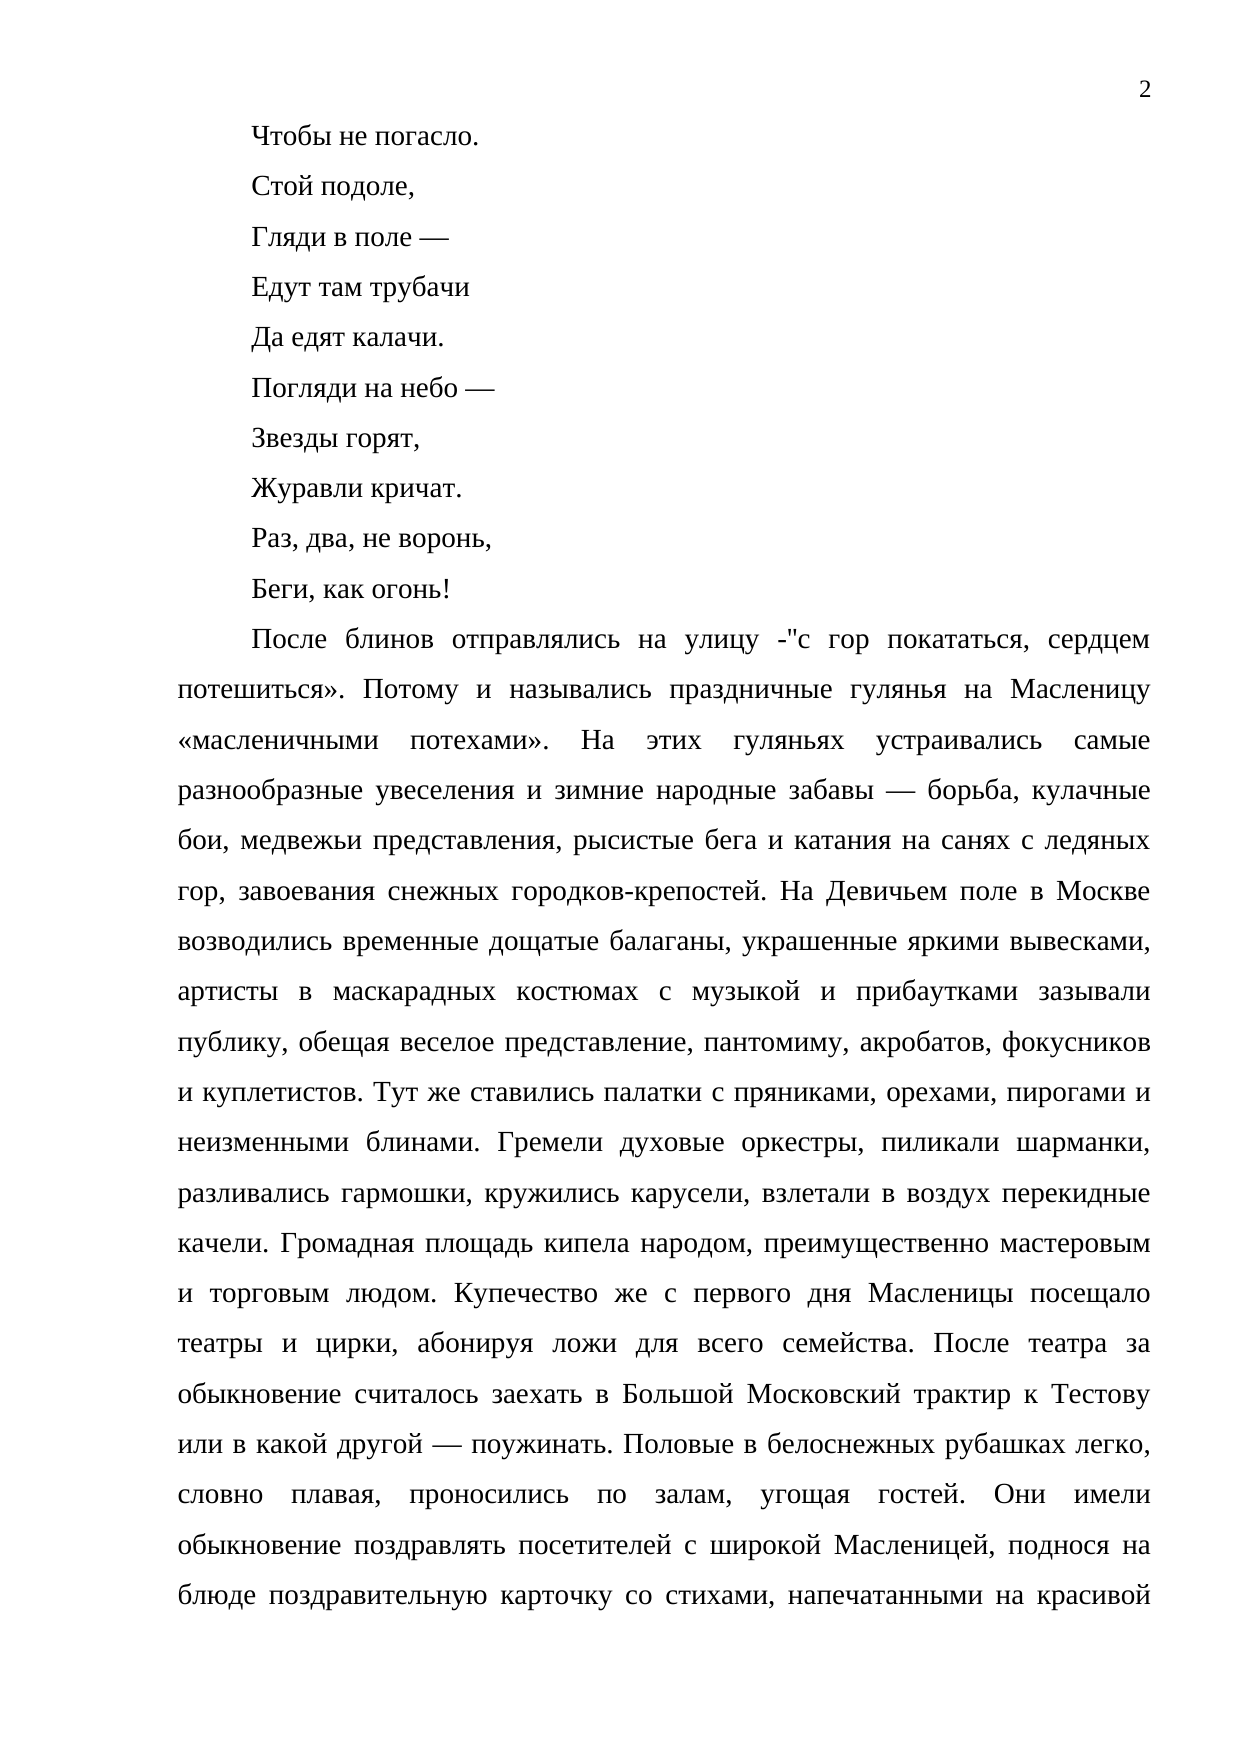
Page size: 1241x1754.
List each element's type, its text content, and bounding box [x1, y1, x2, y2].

text Погляди на небо — [177, 370, 1152, 403]
text Гляди в поле — [177, 219, 1152, 252]
text Едут там трубачи [177, 269, 1152, 303]
text Стой подоле, [177, 168, 1152, 202]
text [177, 621, 1152, 1611]
text Журавли кричат. [177, 470, 1152, 504]
text Звезды горят, [177, 420, 1152, 453]
text Раз, два, не воронь, [177, 521, 1152, 554]
text Чтобы не погасло. [177, 118, 1152, 152]
text Да едят калачи. [177, 319, 1152, 353]
text Беги, как огонь! [177, 571, 1152, 604]
